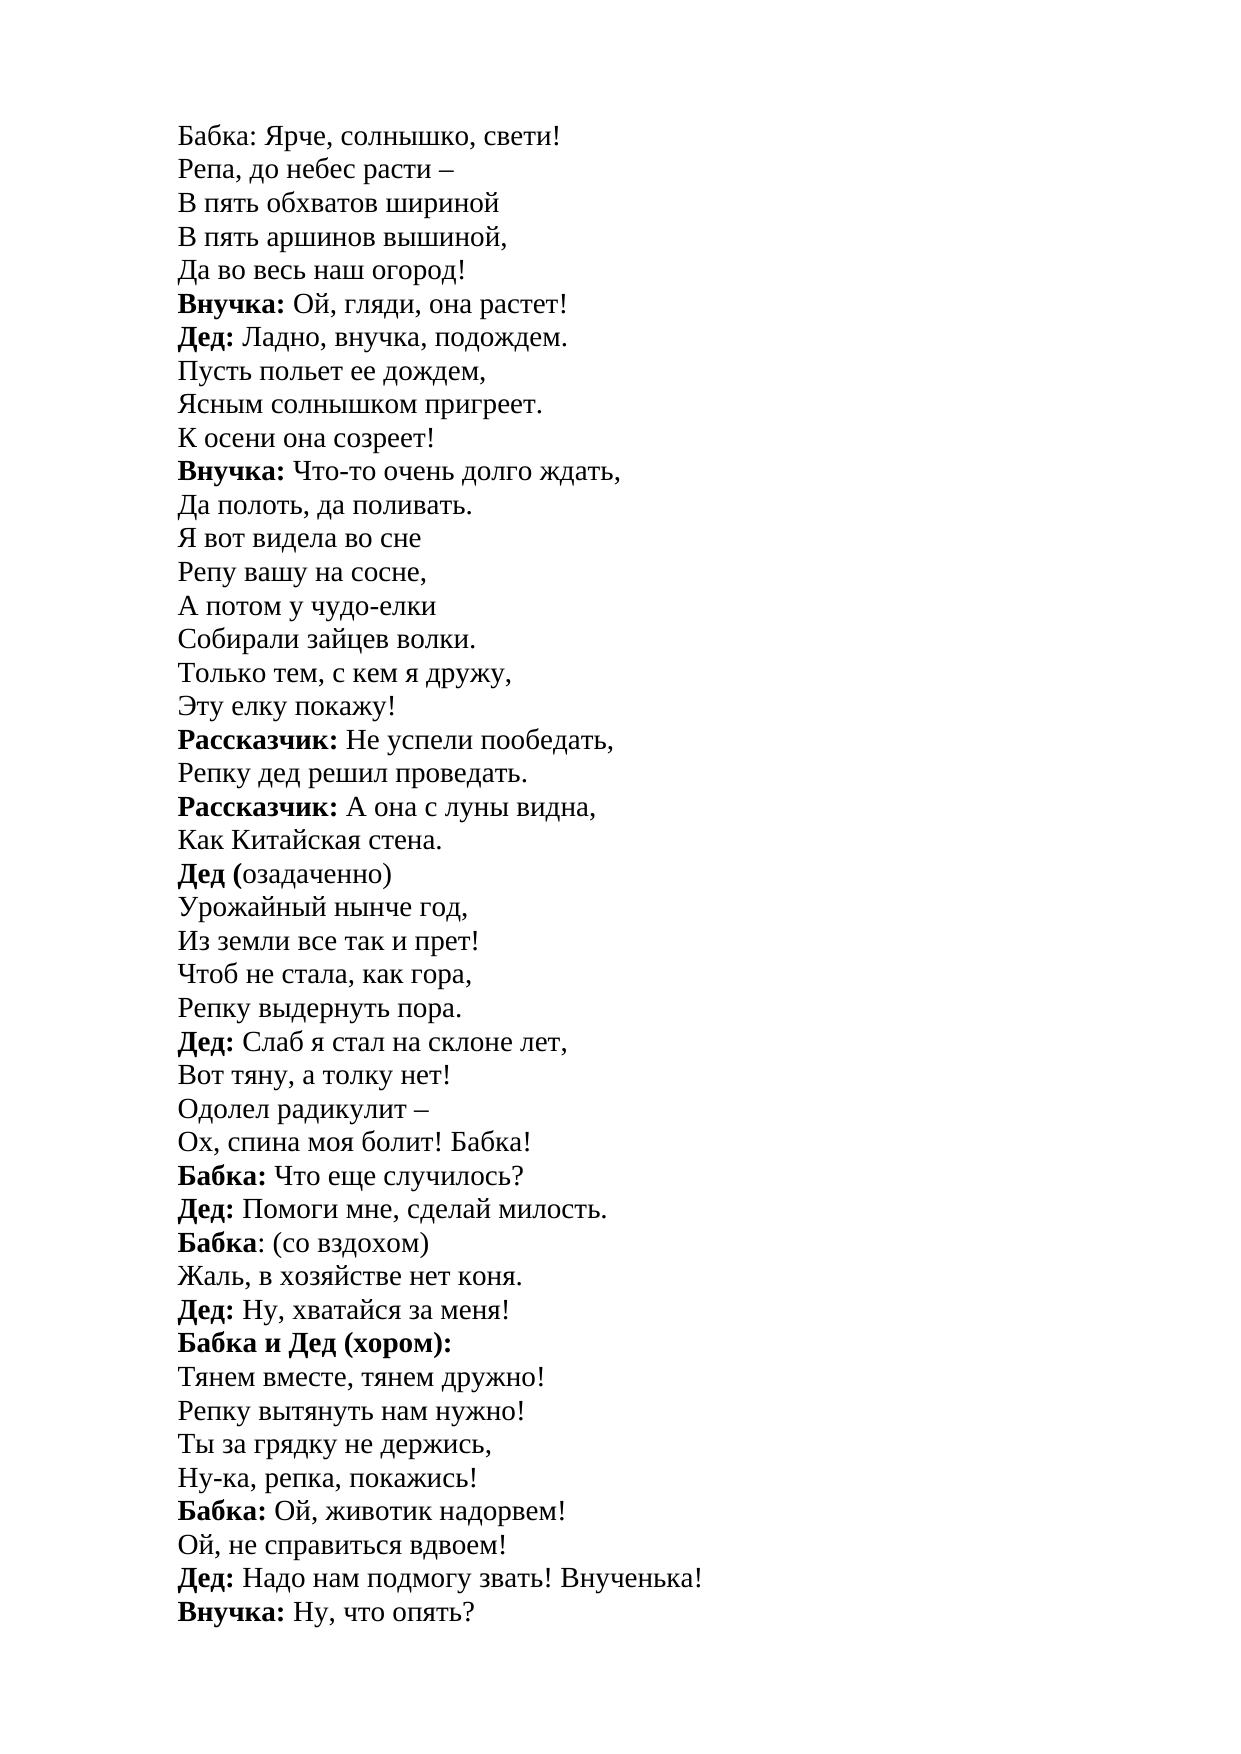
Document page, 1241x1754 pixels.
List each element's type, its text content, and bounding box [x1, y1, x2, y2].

text Бабка: (со вздохом) [177, 1225, 1152, 1258]
text Внучка: Ну, что опять? [177, 1594, 1152, 1627]
text Урожайный нынче год, Из земли все так и прет! Чтоб не стала, как гора, Репку выдернуть пора. [177, 889, 1152, 1024]
text Бабка: Ярче, солнышко, свети! Репа, до небес расти – В пять обхватов шириной В пять аршинов вышиной, Да во весь наш огород! [177, 118, 1152, 286]
text Дед: Ладно, внучка, подождем. Пусть польет ее дождем, Ясным солнышком пригреет. К осени она созреет! [177, 319, 1152, 453]
text Рассказчик: А она с луны видна, Как Китайская стена. [177, 789, 1152, 856]
text Бабка: Что еще случилось? [177, 1158, 1152, 1191]
text Дед: Ну, хватайся за меня! [177, 1292, 1152, 1326]
text Дед: Слаб я стал на склоне лет, Вот тяну, а толку нет! Одолел радикулит – Ох, спина моя болит! Бабка! [177, 1024, 1152, 1158]
text Жаль, в хозяйстве нет коня. [177, 1258, 1152, 1292]
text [177, 1359, 1152, 1493]
text Внучка: Ой, гляди, она растет! [177, 286, 1152, 319]
text Дед (озадаченно) [177, 856, 1152, 889]
text Бабка: Ой, животик надорвем! Ой, не справиться вдвоем! [177, 1493, 1152, 1560]
text Дед: Помоги мне, сделай милость. [177, 1191, 1152, 1225]
text Бабка и Дед (хором): [177, 1326, 1152, 1359]
text Дед: Надо нам подмогу звать! Внученька! [177, 1560, 1152, 1594]
text Рассказчик: Не успели пообедать, Репку дед решил проведать. [177, 722, 1152, 789]
text Внучка: Что-то очень долго ждать, Да полоть, да поливать. Я вот видела во сне Репу вашу на сосне, А потом у чудо-елки Собирали зайцев волки. Только тем, с кем я дружу, Эту елку покажу! [177, 453, 1152, 722]
